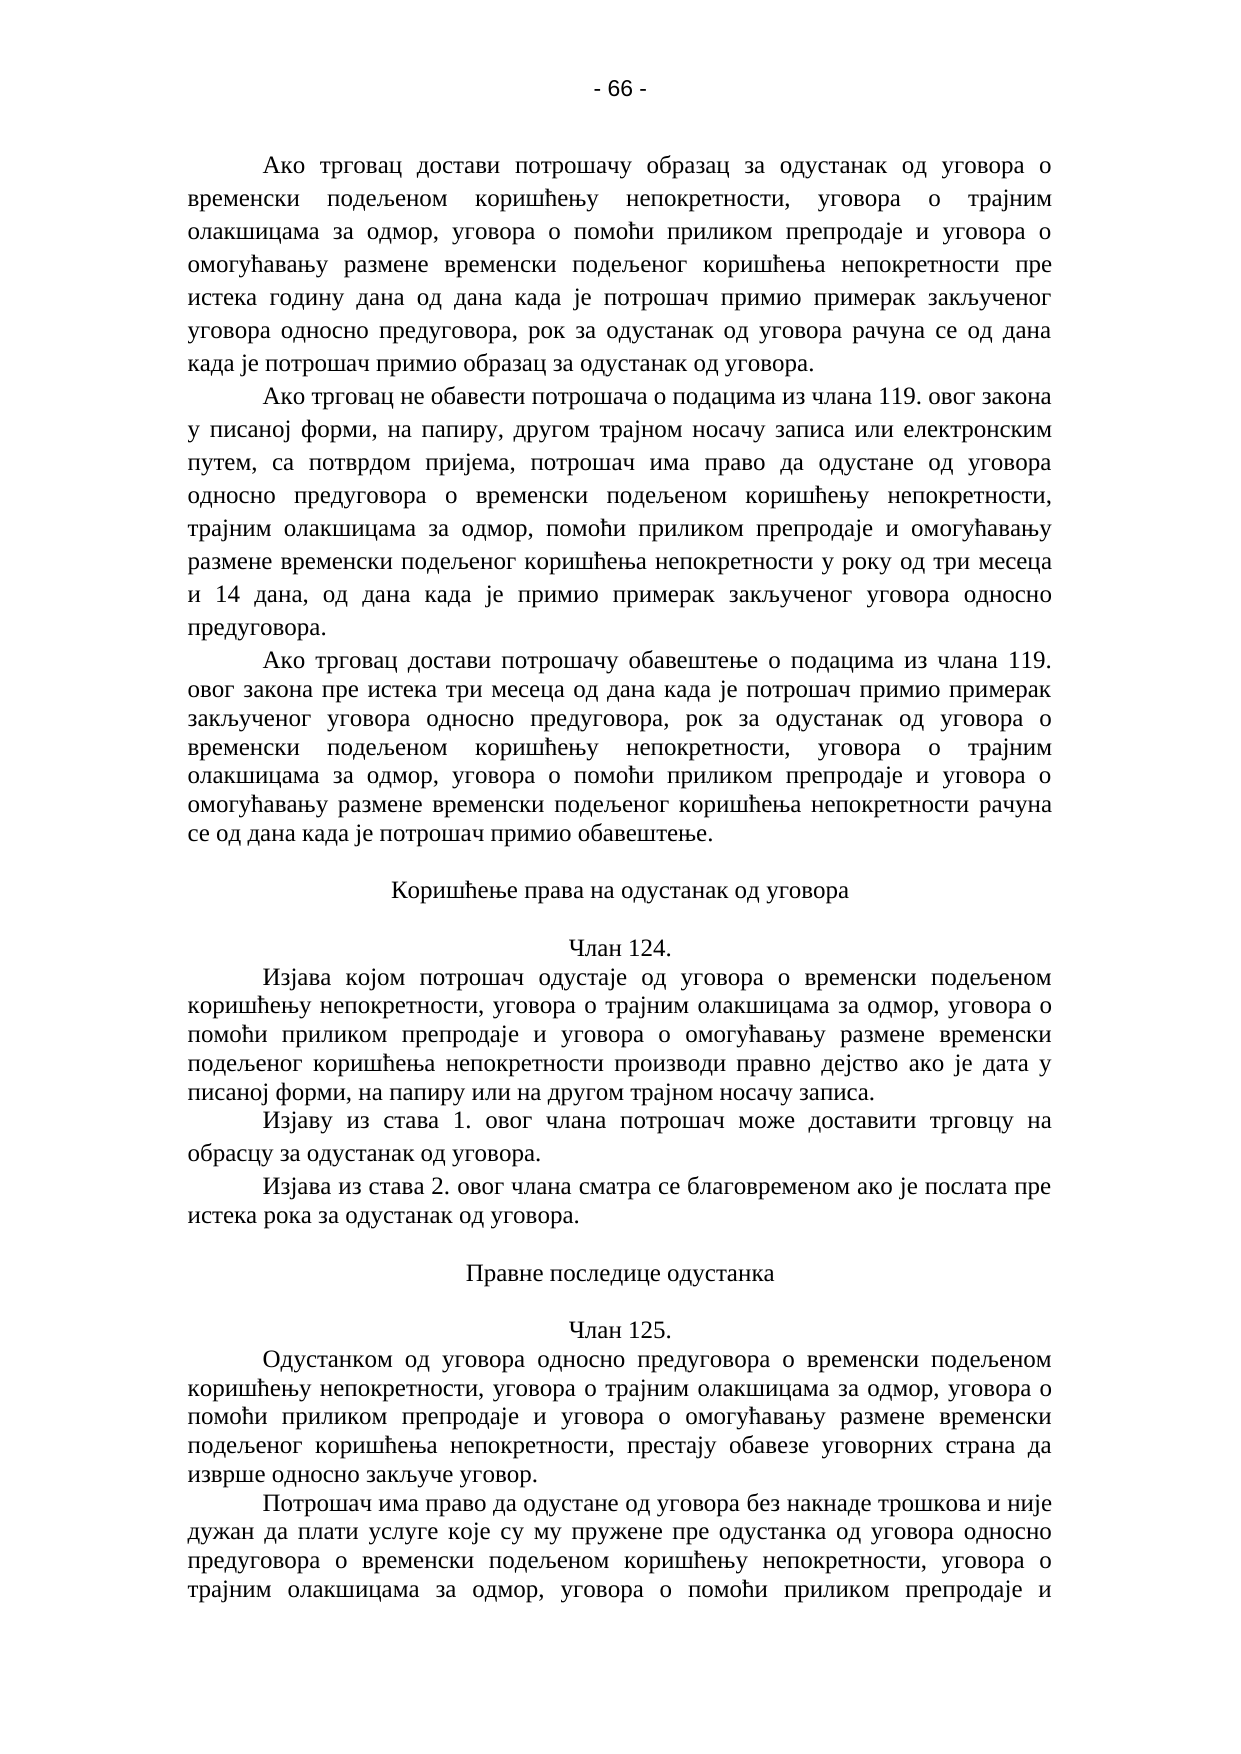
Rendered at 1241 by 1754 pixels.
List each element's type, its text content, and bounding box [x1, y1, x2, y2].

text Правне последице одустанка [262, 1258, 978, 1286]
text Одустанком од уговора односно предуговора о временски подељеном коришћењу непокретности, уговора о трајним олакшицама за одмор, уговора о помоћи приликом препродаје и уговора о омогућавању размене временски подељеног коришћења непокретности, престају обавезе уговорних страна да изврше односно закључе уговор. [187, 1344, 1053, 1488]
text Коришћење права на одустанак од уговора [262, 875, 978, 904]
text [187, 1488, 1053, 1603]
text Ако трговац достави потрошачу обавештење о подацима из члана 119. овог закона пре истека три месеца од дана када је потрошач примио примерак закљученог уговора односно предуговора, рок за одустанак од уговора о временски подељеном коришћењу непокретности, уговора о трајним олакшицама за одмор, уговора о помоћи приликом препродаје и уговора о омогућавању размене временски подељеног коришћења непокретности рачуна се од дана када је потрошач примио обавештење. [187, 645, 1053, 847]
text Изјаву из става 1. овог члана потрошач може доставити трговцу на обрасцу за одустанак од уговора. [187, 1105, 1053, 1167]
text Ако трговац достави потрошачу образац за одустанак од уговора о временски подељеном коришћењу непокретности, уговора о трајним олакшицама за одмор, уговора о помоћи приликом препродаје и уговора о омогућавању размене временски подељеног коришћења непокретности пре истека годину дана од дана када је потрошач примио примерак закљученог уговора односно предуговора, рок за одустанак од уговора рачуна се од дана када је потрошач примио образац за одустанак од уговора. [187, 150, 1053, 377]
text Ако трговац не обавести потрошача о подацима из члана 119. овог закона у писаној форми, на папиру, другом трајном носачу записа или електронским путем, са потврдом пријема, потрошач има право да одустане од уговора односно предуговора о временски подељеном коришћењу непокретности, трајним олакшицама за одмор, помоћи приликом препродаје и омогућавању размене временски подељеног коришћења непокретности у року од три месеца и 14 дана, од дана када је примио примерак закљученог уговора односно предуговора. [187, 381, 1053, 641]
text Изјава којом потрошач одустаје од уговора о временски подељеном коришћењу непокретности, уговора о трајним олакшицама за одмор, уговора о помоћи приликом препродаје и уговора о омогућавању размене временски подељеног коришћења непокретности производи правно дејство ако је дата у писаној форми, на папиру или на другом трајном носачу записа. [187, 962, 1053, 1105]
text Изјава из става 2. овог члана сматра се благовременом ако је послата пре истека рока за одустанак од уговора. [187, 1171, 1053, 1229]
text Члан 125. [262, 1315, 978, 1344]
text Члан 124. [262, 933, 978, 962]
